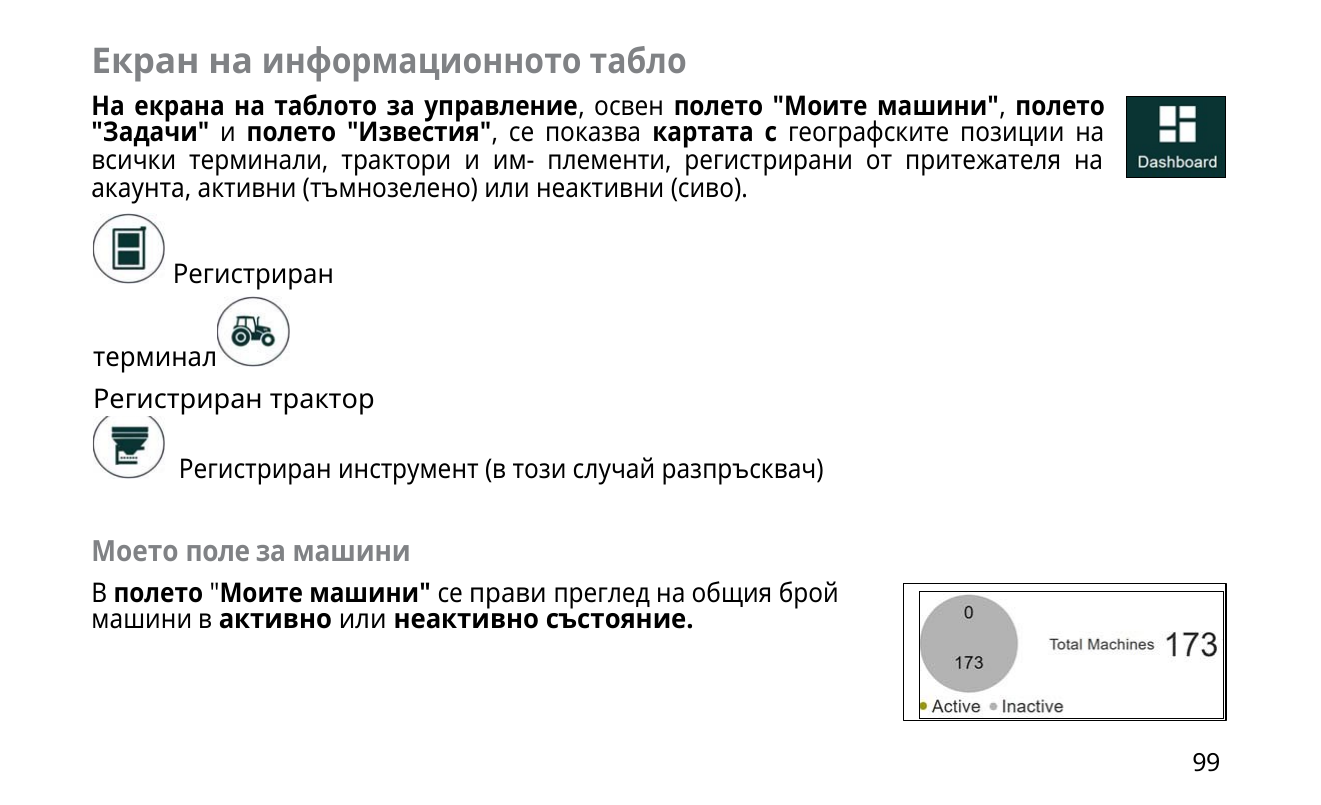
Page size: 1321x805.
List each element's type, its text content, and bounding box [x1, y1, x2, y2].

text Регистриран терминал Регистриран трактор [93, 213, 463, 417]
text На екрана на таблото за управление, освен полето "Моите машини", полето "Задачи" и полето "Известия", се показва картата с географските позиции на всички терминали, трактори и им- плементи, регистрирани от притежателя на акаунта, активни (тъмнозелено) или неактивни (сиво). [91, 93, 1105, 205]
subtitle Моето поле за машини [91, 530, 1258, 569]
subtitle Екран на информационното табло [91, 35, 1258, 83]
picture [217, 296, 290, 367]
picture [92, 213, 166, 284]
text В полето "Моите машини" се прави преглед на общия брой машини в активно или неактивно състояние. [91, 581, 915, 636]
text Регистриран инструмент (в този случай разпръсквач) [93, 422, 1258, 492]
picture [920, 592, 1223, 718]
picture [92, 416, 166, 479]
picture [1127, 97, 1225, 177]
